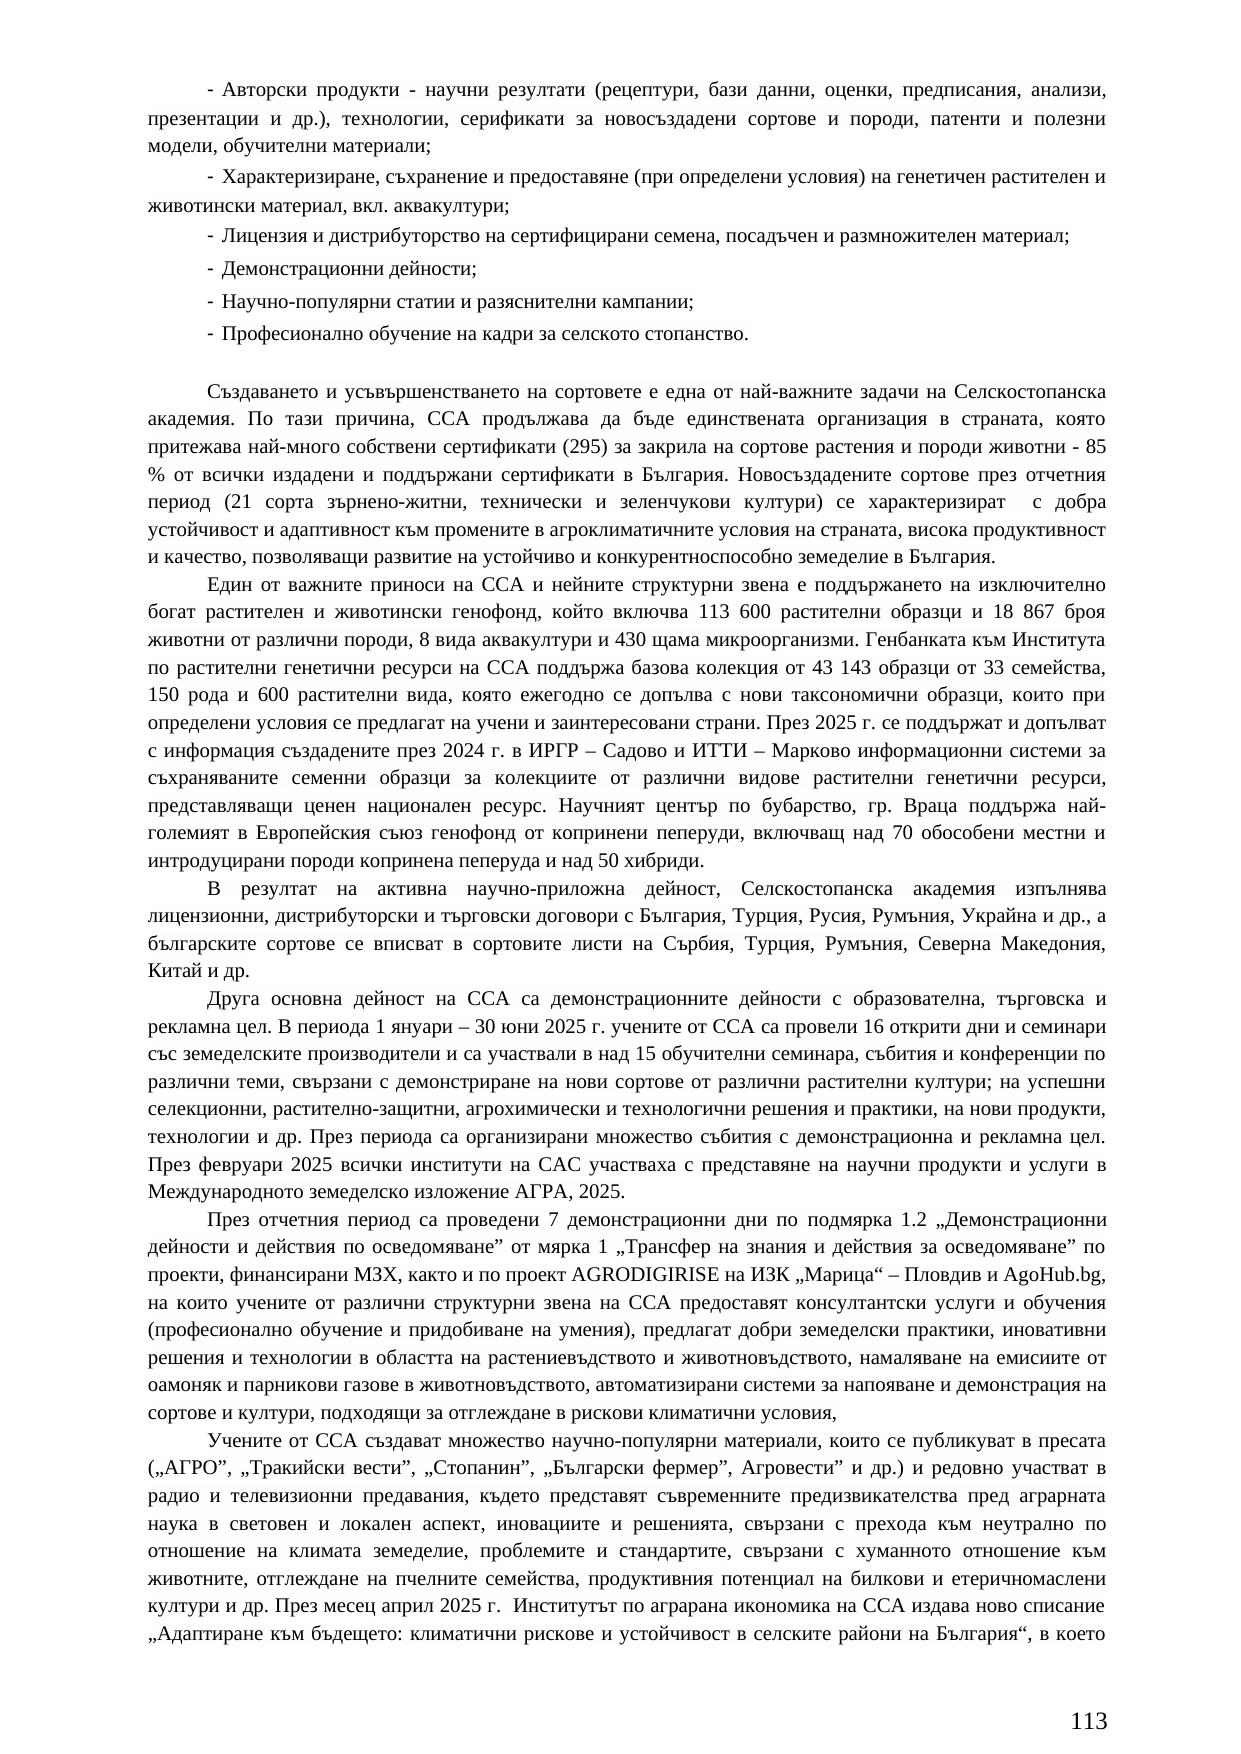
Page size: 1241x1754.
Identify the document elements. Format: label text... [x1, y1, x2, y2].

text В резултат на активна научно-приложна дейност, Селскостопанска академия изпълнява лицензионни, дистрибуторски и търговски договори с България, Турция, Русия, Румъния, Украйна и др., а българските сортове се вписват в сортовите листи на Сърбия, Турция, Румъния, Северна Македония, Китай и др. [148, 955, 1107, 982]
list Лицензия и дистрибуторство на сертифицирани семена, посадъчен и размножителен материал; [148, 221, 1107, 249]
list Професионално обучение на кадри за селското стопанство. [148, 318, 1107, 347]
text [148, 1428, 1107, 1455]
list Демонстрационни дейности; [148, 253, 1107, 282]
list Авторски продукти - научни резултати (рецептури, бази данни, оценки, предписания, анализи, презентации и др.), технологии, серификати за новосъздадени сортове и породи, патенти и полезни модели, обучителни материали; [148, 130, 1107, 157]
text В резултат на активна научно-приложна дейност, Селскостопанска академия изпълнява лицензионни, дистрибуторски и търговски договори с България, Турция, Русия, Румъния, Украйна и др., а българските сортове се вписват в сортовите листи на Сърбия, Турция, Румъния, Северна Македония, Китай и др. [148, 876, 1107, 903]
list Научно-популярни статии и разяснителни кампании; [148, 286, 1107, 314]
list Характеризиране, съхранение и предоставяне (при определени условия) на генетичен растителен и животински материал, вкл. аквакултури; [148, 161, 1107, 217]
list Авторски продукти - научни резултати (рецептури, бази данни, оценки, предписания, анализи, презентации и др.), технологии, серификати за новосъздадени сортове и породи, патенти и полезни модели, обучителни материали; [148, 74, 1107, 106]
